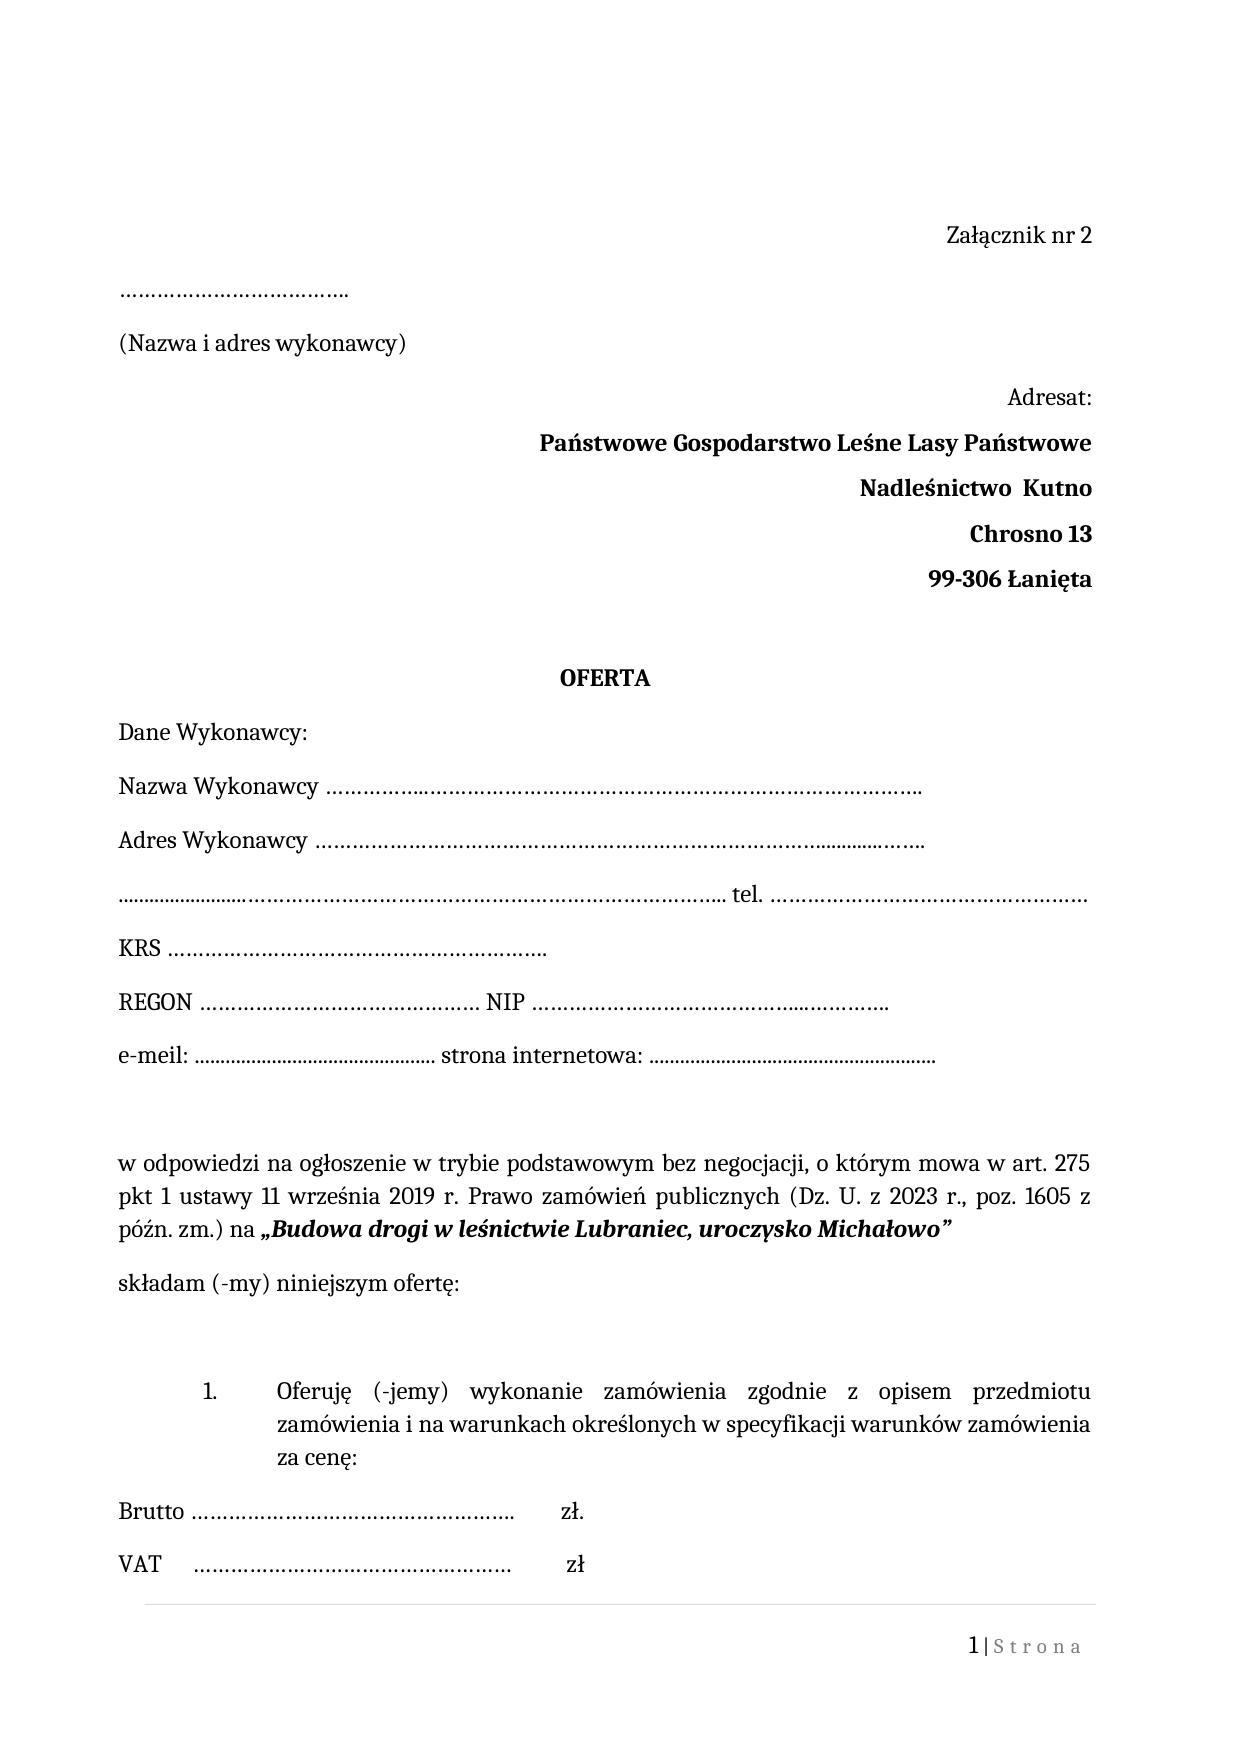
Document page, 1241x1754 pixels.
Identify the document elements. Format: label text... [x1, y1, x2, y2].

text KRS ……………………………………………………. [118, 934, 1092, 962]
text OFERTA [118, 664, 1092, 693]
text 99-306 Łanięta [118, 565, 1092, 594]
text .........................………………………………………………………………….. tel. …………………………………………… [118, 880, 1092, 908]
text Państwowe Gospodarstwo Leśne Lasy Państwowe [118, 428, 1092, 457]
text REGON ……………………………………… NIP ……………………………………...…………. [118, 987, 1092, 1016]
text składam (-my) niniejszym ofertę: [118, 1269, 1092, 1298]
text Adres Wykonawcy ………………………………………………………………………............……. [118, 826, 1092, 855]
text Nazwa Wykonawcy ……………..……………………………………………………………………. [118, 772, 1092, 801]
text Adresat: [118, 383, 1092, 412]
text Brutto ……………………………………………. zł. [118, 1497, 1092, 1525]
list Oferuję (-jemy) wykonanie zamówienia zgodnie z opisem przedmiotu zamówienia i na warunkach określonych w specyfikacji warunków zamówienia za cenę: [203, 1377, 1092, 1471]
text Chrosno 13 [118, 519, 1092, 548]
text ………………………………. [118, 275, 1092, 304]
text (Nazwa i adres wykonawcy) [118, 329, 1092, 358]
text VAT …………………………………………… zł [118, 1550, 1092, 1579]
text w odpowiedzi na ogłoszenie w trybie podstawowym bez negocjacji, o którym mowa w art. 275 pkt 1 ustawy 11 września 2019 r. Prawo zamówień publicznych (Dz. U. z 2023 r., poz. 1605 z późn. zm.) na „Budowa drogi w leśnictwie Lubraniec, uroczysko Michałowo” [118, 1149, 1092, 1244]
text Dane Wykonawcy: [118, 718, 1092, 747]
text Załącznik nr 2 [118, 221, 1092, 250]
text Nadleśnictwo Kutno [118, 474, 1092, 503]
text e-meil: ............................................... strona internetowa: ........................................................ [118, 1041, 1092, 1070]
